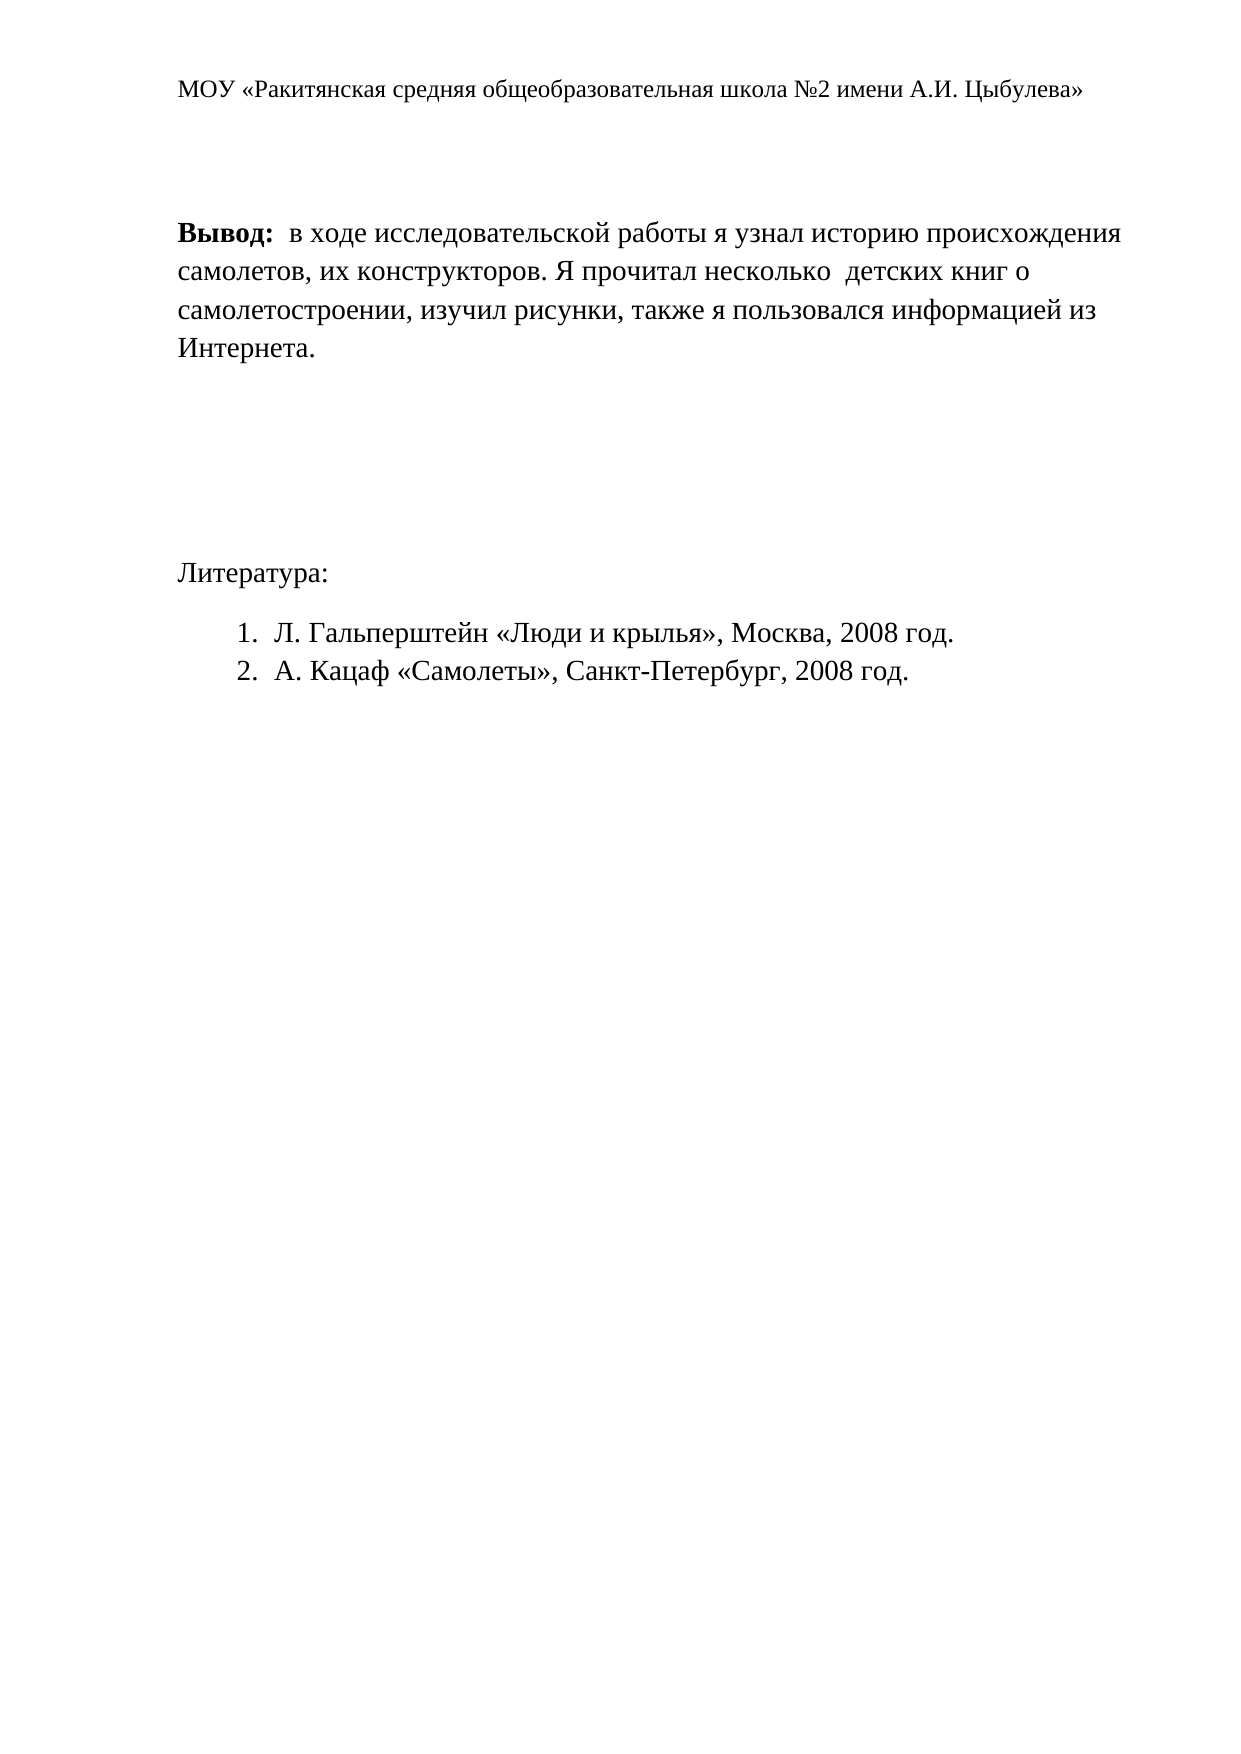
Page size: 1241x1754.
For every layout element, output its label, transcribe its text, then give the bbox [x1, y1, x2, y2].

text Вывод: в ходе исследовательской работы я узнал историю происхождения самолетов, их конструкторов. Я прочитал несколько детских книг о самолетостроении, изучил рисунки, также я пользовался информацией из Интернета. [177, 215, 1152, 364]
text Литература: [177, 555, 1152, 589]
list А. Кацаф «Самолеты», Санкт-Петербург, 2008 год. [236, 653, 1152, 687]
list Л. Гальперштейн «Люди и крылья», Москва, 2008 год. [236, 615, 1152, 648]
